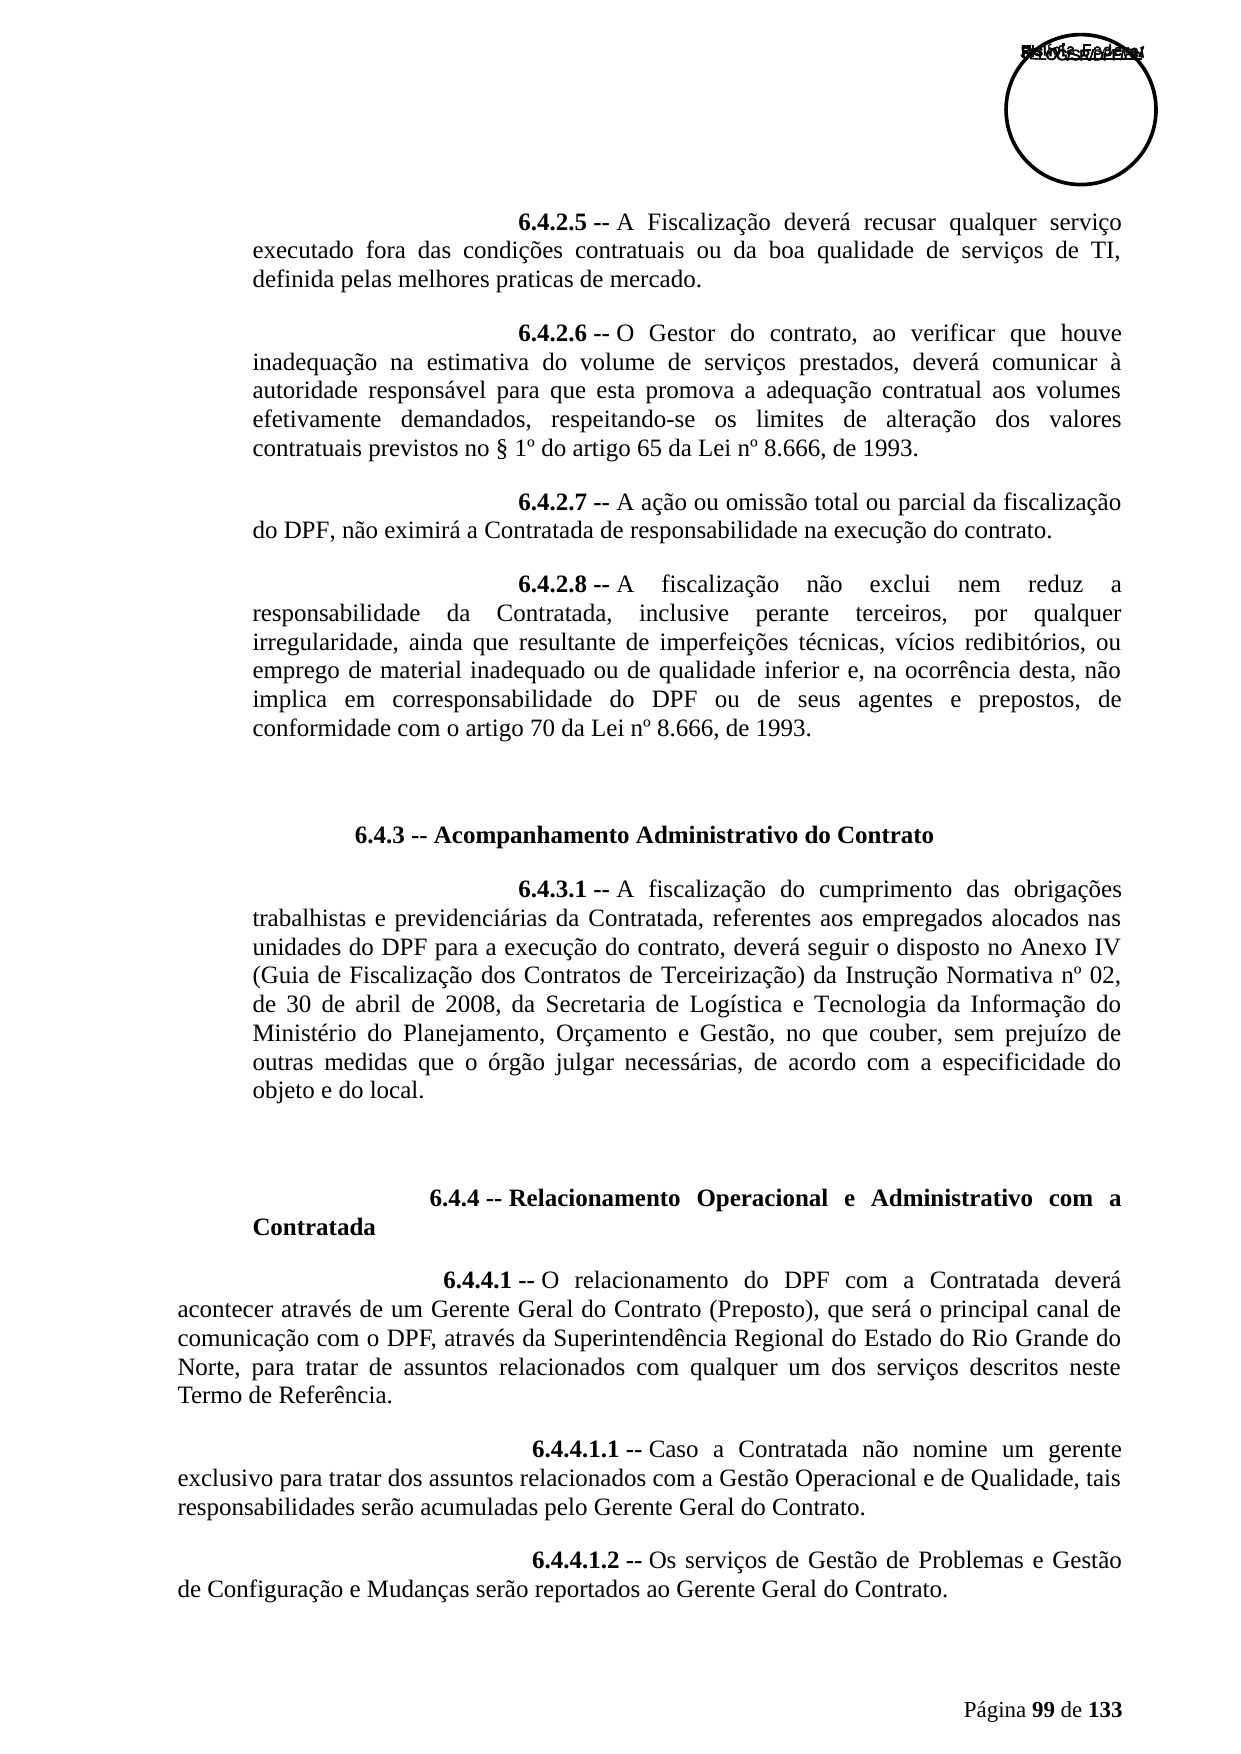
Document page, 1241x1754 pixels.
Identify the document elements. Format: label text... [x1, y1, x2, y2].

list A ação ou omissão total ou parcial da fiscalização do DPF, não eximirá a Contratada de responsabilidade na execução do contrato. [252, 487, 1122, 544]
list A fiscalização não exclui nem reduz a responsabilidade da Contratada, inclusive perante terceiros, por qualquer irregularidade, ainda que resultante de imperfeições técnicas, vícios redibitórios, ou emprego de material inadequado ou de qualidade inferior e, na ocorrência desta, não implica em corresponsabilidade do DPF ou de seus agentes e prepostos, de conformidade com o artigo 70 da Lei nº 8.666, de 1993. [252, 569, 1122, 742]
list Os serviços de Gestão de Problemas e Gestão de Configuração e Mudanças serão reportados ao Gerente Geral do Contrato. [177, 1546, 1122, 1603]
list O relacionamento do DPF com a Contratada deverá acontecer através de um Gerente Geral do Contrato (Preposto), que será o principal canal de comunicação com o DPF, através da Superintendência Regional do Estado do Rio Grande do Norte, para tratar de assuntos relacionados com qualquer um dos serviços descritos neste Termo de Referência. [177, 1266, 1122, 1409]
list A Fiscalização deverá recusar qualquer serviço executado fora das condições contratuais ou da boa qualidade de serviços de TI, definida pelas melhores praticas de mercado. [252, 207, 1122, 293]
list A fiscalização do cumprimento das obrigações trabalhistas e previdenciárias da Contratada, referentes aos empregados alocados nas unidades do DPF para a execução do contrato, deverá seguir o disposto no Anexo IV (Guia de Fiscalização dos Contratos de Terceirização) da Instrução Normativa nº 02, de 30 de abril de 2008, da Secretaria de Logística e Tecnologia da Informação do Ministério do Planejamento, Orçamento e Gestão, no que couber, sem prejuízo de outras medidas que o órgão julgar necessárias, de acordo com a especificidade do objeto e do local. [252, 874, 1122, 1104]
list Caso a Contratada não nomine um gerente exclusivo para tratar dos assuntos relacionados com a Gestão Operacional e de Qualidade, tais responsabilidades serão acumuladas pelo Gerente Geral do Contrato. [177, 1434, 1122, 1521]
list Acompanhamento Administrativo do Contrato [177, 821, 1122, 849]
list Relacionamento Operacional e Administrativo com a Contratada [252, 1183, 1122, 1241]
list O Gestor do contrato, ao verificar que houve inadequação na estimativa do volume de serviços prestados, deverá comunicar à autoridade responsável para que esta promova a adequação contratual aos volumes efetivamente demandados, respeitando-se os limites de alteração dos valores contratuais previstos no § 1º do artigo 65 da Lei nº 8.666, de 1993. [252, 318, 1122, 462]
